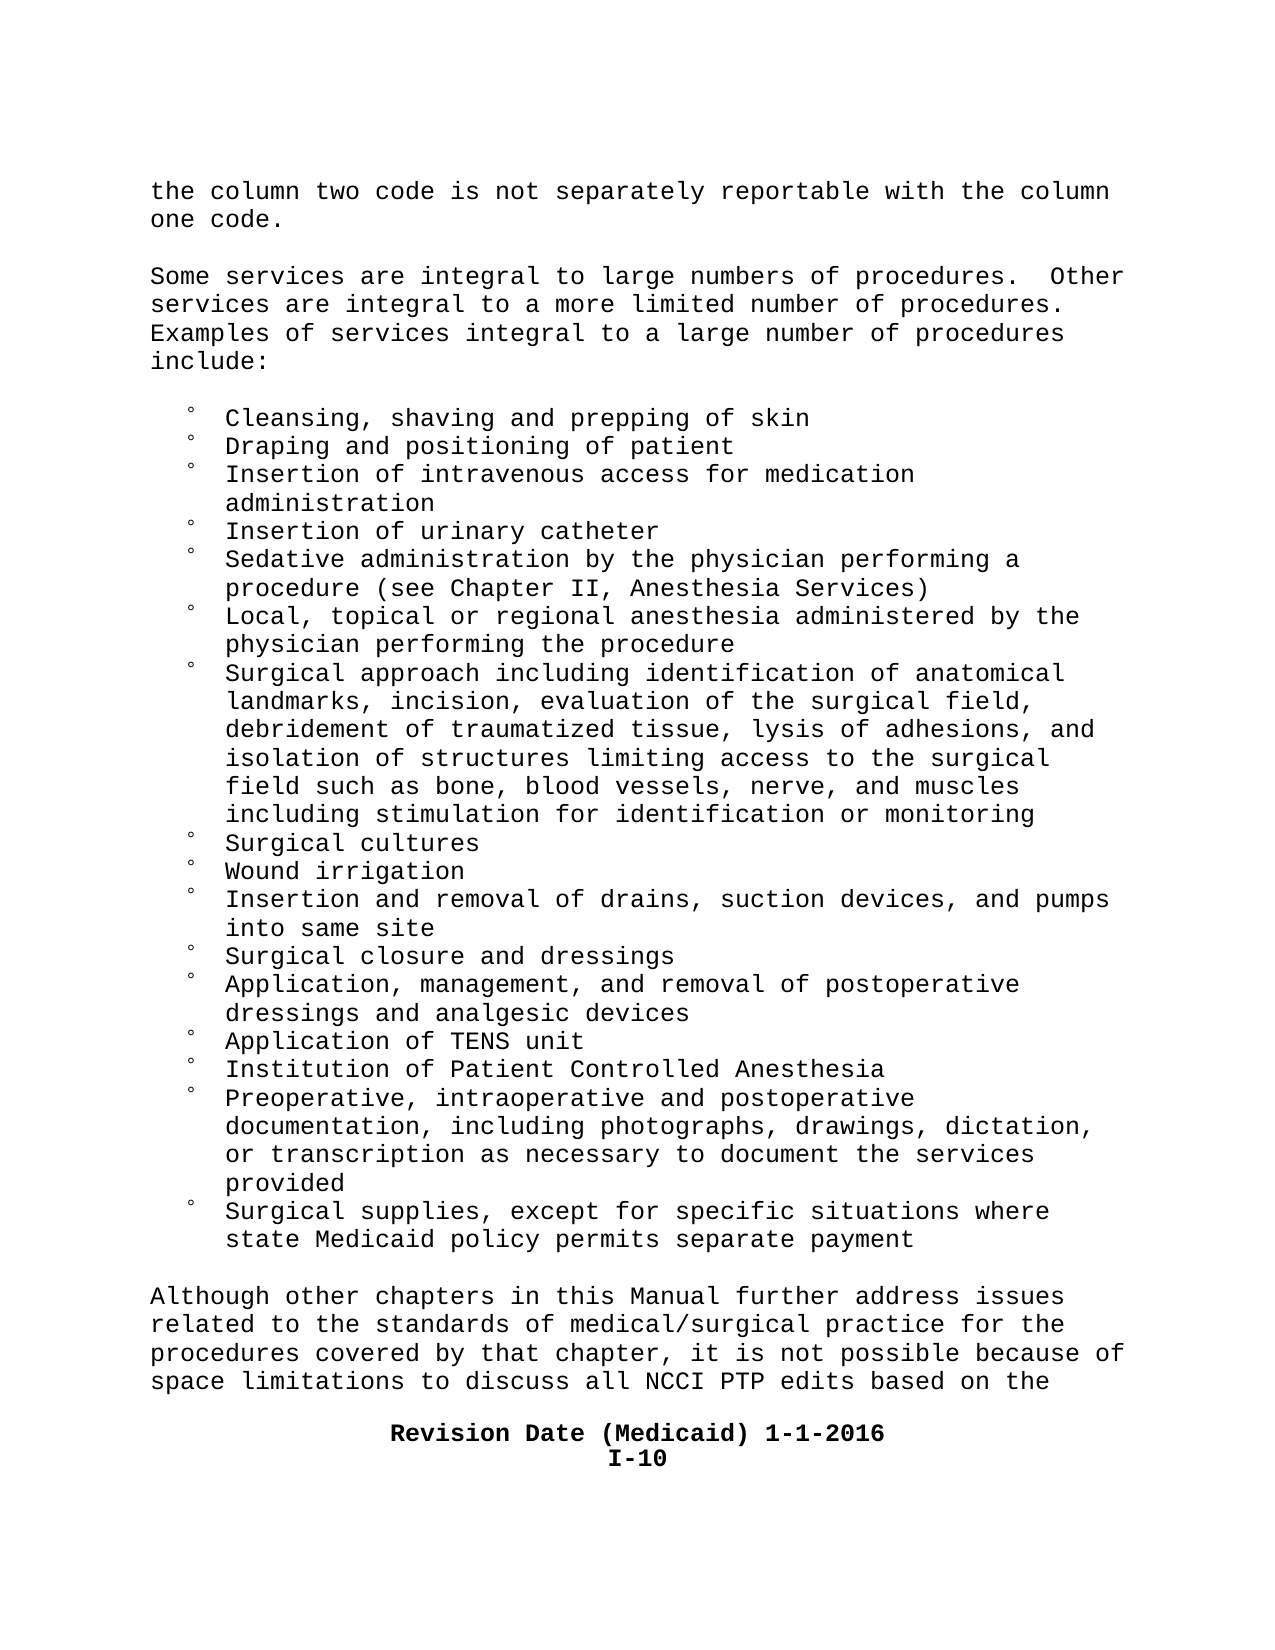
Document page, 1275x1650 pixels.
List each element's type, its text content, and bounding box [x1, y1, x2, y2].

list Institution of Patient Controlled Anesthesia [187, 1057, 1125, 1085]
text Some services are integral to large numbers of procedures. Other services are integral to a more limited number of procedures. Examples of services integral to a large number of procedures include: [150, 264, 1125, 377]
list Wound irrigation [187, 859, 1125, 887]
list Cleansing, shaving and prepping of skin [187, 405, 1125, 434]
list Local, topical or regional anesthesia administered by the physician performing the procedure [187, 604, 1125, 660]
list Application of TENS unit [187, 1029, 1125, 1057]
list Application, management, and removal of postoperative dressings and analgesic devices [187, 972, 1125, 1029]
list Surgical closure and dressings [187, 944, 1125, 972]
list Surgical approach including identification of anatomical landmarks, incision, evaluation of the surgical field, debridement of traumatized tissue, lysis of adhesions, and isolation of structures limiting access to the surgical field such as bone, blood vessels, nerve, and muscles including stimulation for identification or monitoring [187, 660, 1125, 830]
list Surgical cultures [187, 830, 1125, 859]
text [150, 179, 1125, 235]
list Insertion of intravenous access for medication administration [187, 462, 1125, 519]
list Sedative administration by the physician performing a procedure (see Chapter II, Anesthesia Services) [187, 547, 1125, 604]
list Draping and positioning of patient [187, 434, 1125, 462]
list Preoperative, intraoperative and postoperative documentation, including photographs, drawings, dictation, or transcription as necessary to document the services provided [187, 1085, 1125, 1199]
list Insertion of urinary catheter [187, 519, 1125, 547]
list Insertion and removal of drains, suction devices, and pumps into same site [187, 887, 1125, 944]
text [150, 1284, 1125, 1397]
list Surgical supplies, except for specific situations where state Medicaid policy permits separate payment [187, 1199, 1125, 1255]
